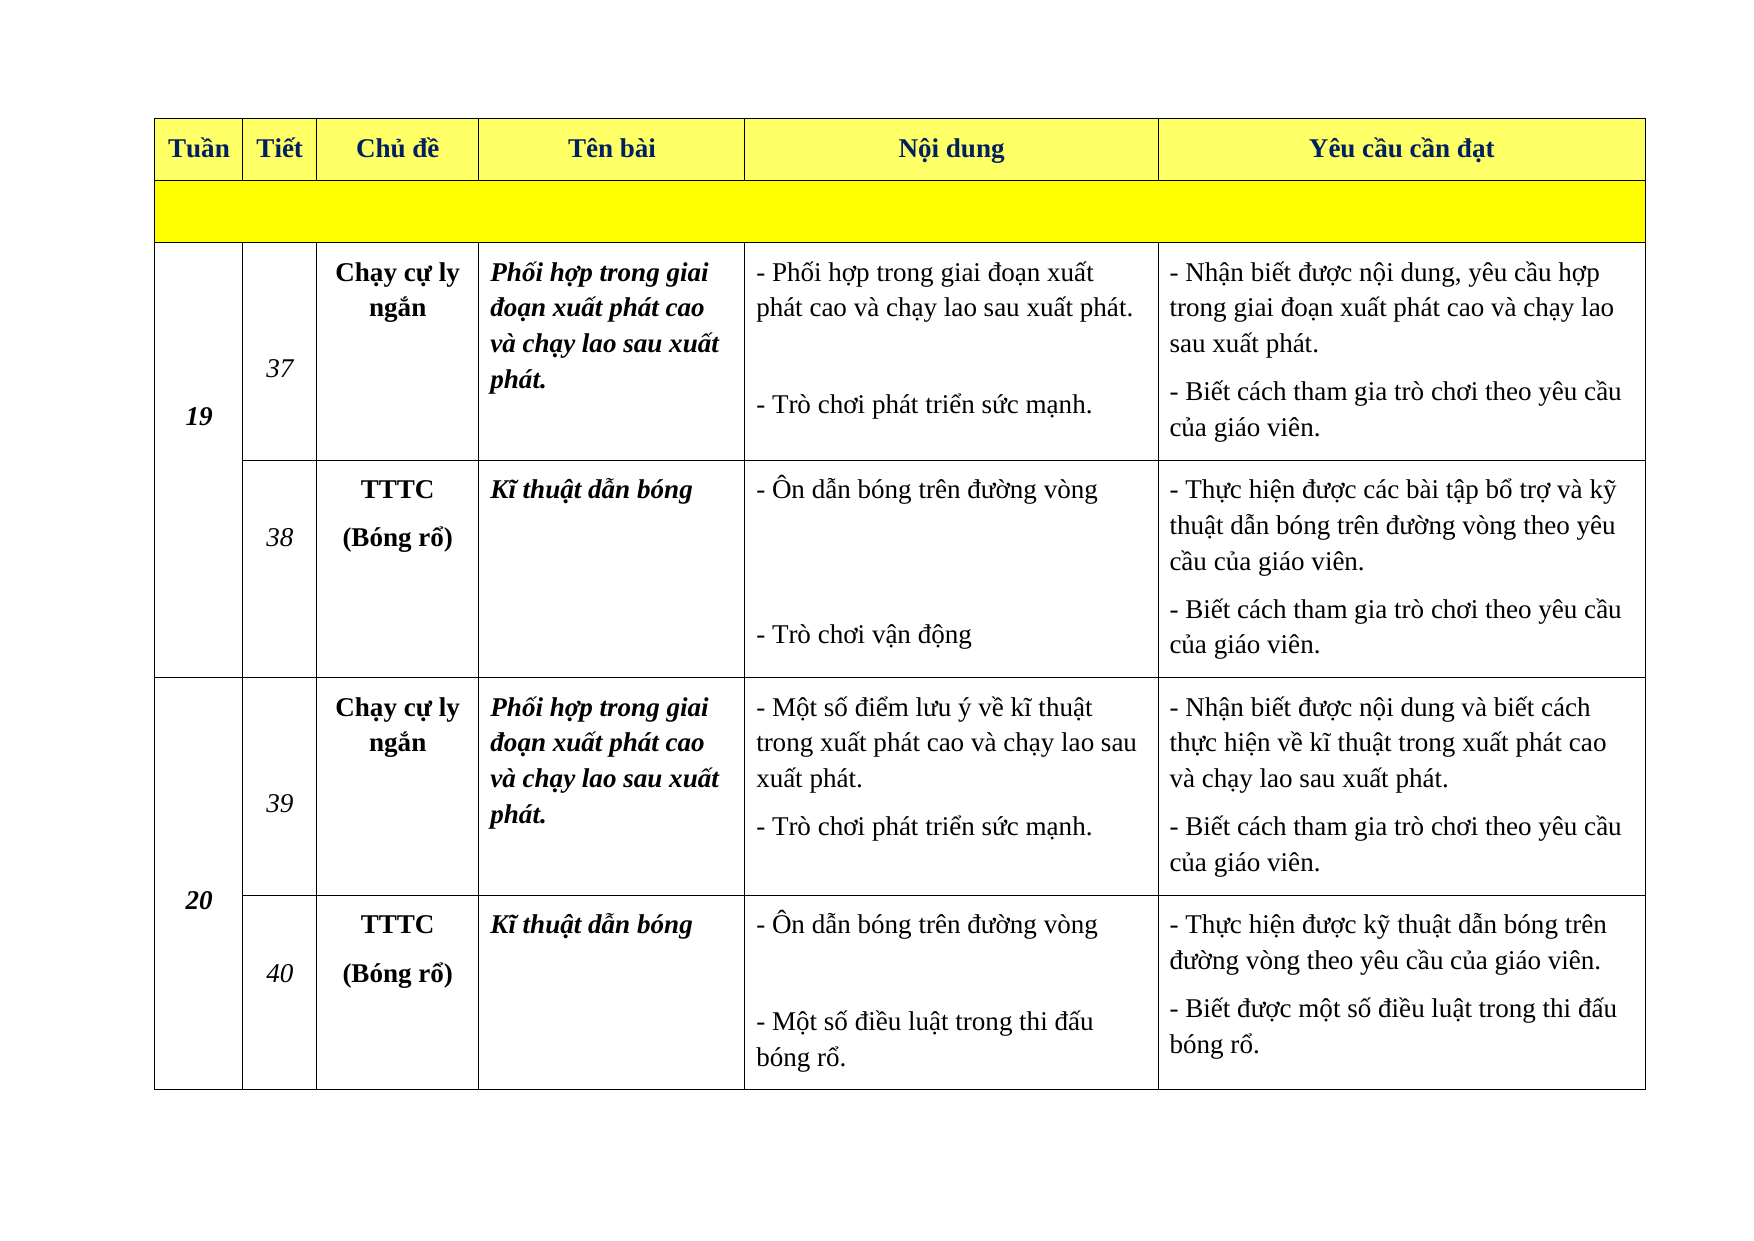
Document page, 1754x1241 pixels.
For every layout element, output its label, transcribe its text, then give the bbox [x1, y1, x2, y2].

table_cell - Nhận biết được nội dung và biết cách thực hiện về kĩ thuật trong xuất phát cao và chạy lao sau xuất phát. - Biết cách tham gia trò chơi theo yêu cầu của giáo viên. [1159, 678, 1645, 895]
table_header Tên bài [479, 119, 744, 180]
table_cell Phối hợp trong giai đoạn xuất phát cao và chạy lao sau xuất phát. [479, 678, 744, 895]
table_cell 19 [155, 243, 242, 677]
table_cell 40 [243, 896, 316, 1089]
table_cell Phối hợp trong giai đoạn xuất phát cao và chạy lao sau xuất phát. [479, 243, 744, 460]
table_header Tiết [243, 119, 316, 180]
table_header Yêu cầu cần đạt [1159, 119, 1645, 180]
table_cell - Phối hợp trong giai đoạn xuất phát cao và chạy lao sau xuất phát. - Trò chơi phát triển sức mạnh. [745, 243, 1158, 460]
table_cell - Nhận biết được nội dung, yêu cầu hợp trong giai đoạn xuất phát cao và chạy lao sau xuất phát. - Biết cách tham gia trò chơi theo yêu cầu của giáo viên. [1159, 243, 1645, 460]
table_cell Chạy cự ly ngắn [317, 243, 478, 460]
table_cell TTTC (Bóng rổ) [317, 896, 478, 1089]
table_cell 20 [155, 678, 242, 1089]
table_cell [155, 181, 1645, 242]
table_cell Kĩ thuật dẫn bóng [479, 896, 744, 1089]
table_cell 37 [243, 243, 316, 460]
table_cell - Ôn dẫn bóng trên đường vòng - Một số điều luật trong thi đấu bóng rổ. [745, 896, 1158, 1089]
table_cell - Ôn dẫn bóng trên đường vòng - Trò chơi vận động [745, 461, 1158, 677]
table_cell Chạy cự ly ngắn [317, 678, 478, 895]
table_header Chủ đề [317, 119, 478, 180]
table_cell 39 [243, 678, 316, 895]
table_cell - Thực hiện được các bài tập bổ trợ và kỹ thuật dẫn bóng trên đường vòng theo yêu cầu của giáo viên. - Biết cách tham gia trò chơi theo yêu cầu của giáo viên. [1159, 461, 1645, 677]
table_cell Kĩ thuật dẫn bóng [479, 461, 744, 677]
table_header Nội dung [745, 119, 1158, 180]
table_cell 38 [243, 461, 316, 677]
table_cell - Thực hiện được kỹ thuật dẫn bóng trên đường vòng theo yêu cầu của giáo viên. - Biết được một số điều luật trong thi đấu bóng rổ. [1159, 896, 1645, 1089]
table_cell - Một số điểm lưu ý về kĩ thuật trong xuất phát cao và chạy lao sau xuất phát. - Trò chơi phát triển sức mạnh. [745, 678, 1158, 895]
table_header Tuần [155, 119, 242, 180]
table_cell TTTC (Bóng rổ) [317, 461, 478, 677]
